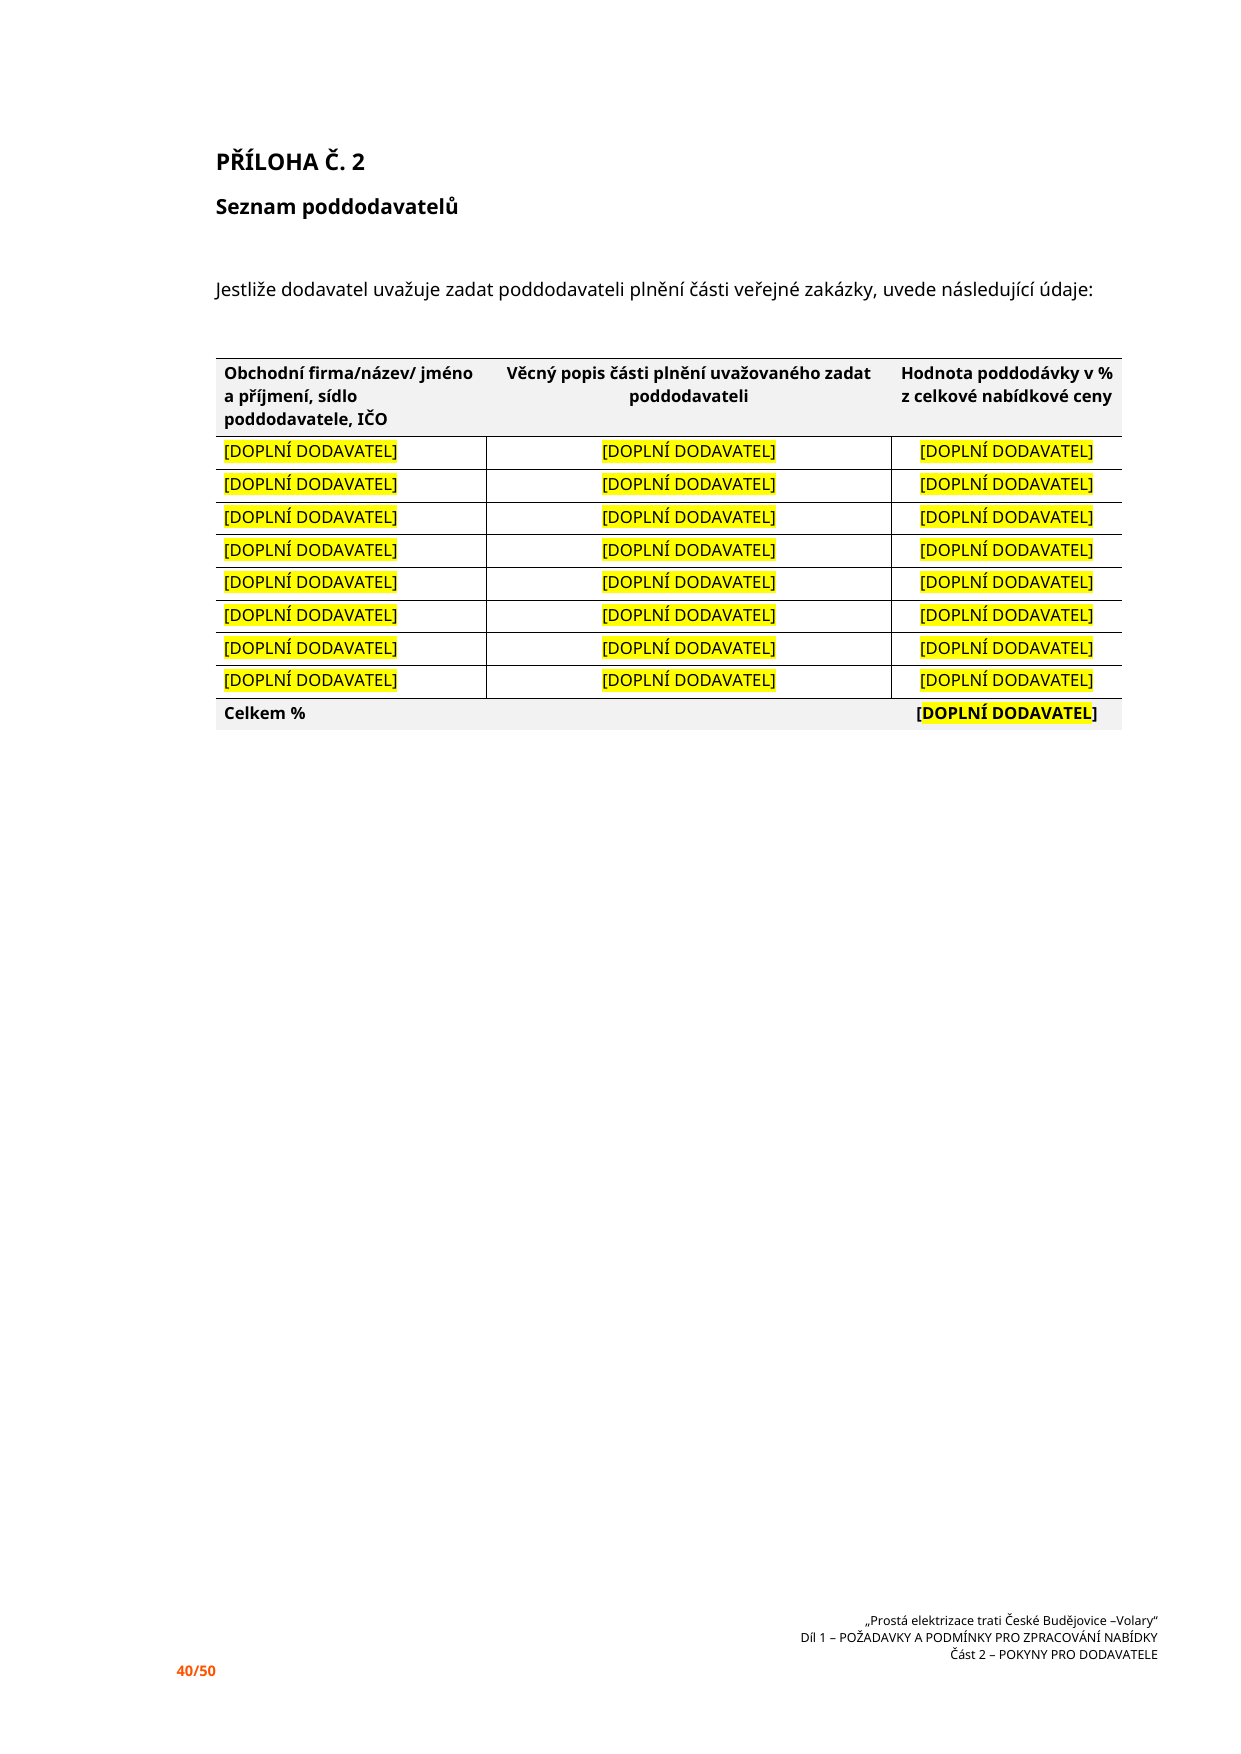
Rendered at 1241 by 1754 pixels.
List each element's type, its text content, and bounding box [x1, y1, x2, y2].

table_cell [DOPLNÍ DODAVATEL] [487, 633, 891, 665]
table_header Hodnota poddodávky v % z celkové nabídkové ceny [891, 359, 1122, 436]
table_cell [DOPLNÍ DODAVATEL] [216, 470, 486, 501]
table_cell [DOPLNÍ DODAVATEL] [216, 568, 486, 599]
text Jestliže dodavatel uvažuje zadat poddodavateli plnění části veřejné zakázky, uvede následující údaje: [216, 277, 1122, 302]
table_cell [DOPLNÍ DODAVATEL] [216, 601, 486, 632]
table_cell [DOPLNÍ DODAVATEL] [487, 470, 891, 501]
table_cell [DOPLNÍ DODAVATEL] [487, 437, 891, 469]
table_cell [DOPLNÍ DODAVATEL] [892, 601, 1122, 632]
table_cell [DOPLNÍ DODAVATEL] [216, 535, 486, 567]
table_cell [DOPLNÍ DODAVATEL] [892, 535, 1122, 567]
table_cell [DOPLNÍ DODAVATEL] [216, 666, 486, 698]
table_cell [DOPLNÍ DODAVATEL] [892, 437, 1122, 469]
table_cell [486, 699, 891, 730]
table_cell [DOPLNÍ DODAVATEL] [892, 666, 1122, 698]
text Příloha č. 2 [216, 146, 1122, 177]
table_cell [DOPLNÍ DODAVATEL] [892, 470, 1122, 501]
table_header Věcný popis části plnění uvažovaného zadat poddodavateli [486, 359, 891, 436]
table_cell [DOPLNÍ DODAVATEL] [892, 503, 1122, 534]
table_cell [DOPLNÍ DODAVATEL] [487, 535, 891, 567]
table_cell [DOPLNÍ DODAVATEL] [487, 601, 891, 632]
table_header Obchodní firma/název/ jméno a příjmení, sídlo poddodavatele, IČO [216, 359, 486, 436]
table_cell [DOPLNÍ DODAVATEL] [487, 568, 891, 599]
table_cell [DOPLNÍ DODAVATEL] [891, 699, 1122, 730]
table_cell [DOPLNÍ DODAVATEL] [487, 666, 891, 698]
table_cell Celkem % [216, 699, 486, 730]
table_cell [DOPLNÍ DODAVATEL] [216, 633, 486, 665]
table_cell [DOPLNÍ DODAVATEL] [216, 503, 486, 534]
table_cell [DOPLNÍ DODAVATEL] [487, 503, 891, 534]
text Seznam poddodavatelů [216, 192, 1122, 221]
table_cell [DOPLNÍ DODAVATEL] [216, 437, 486, 469]
table_cell [DOPLNÍ DODAVATEL] [892, 568, 1122, 599]
table_cell [DOPLNÍ DODAVATEL] [892, 633, 1122, 665]
